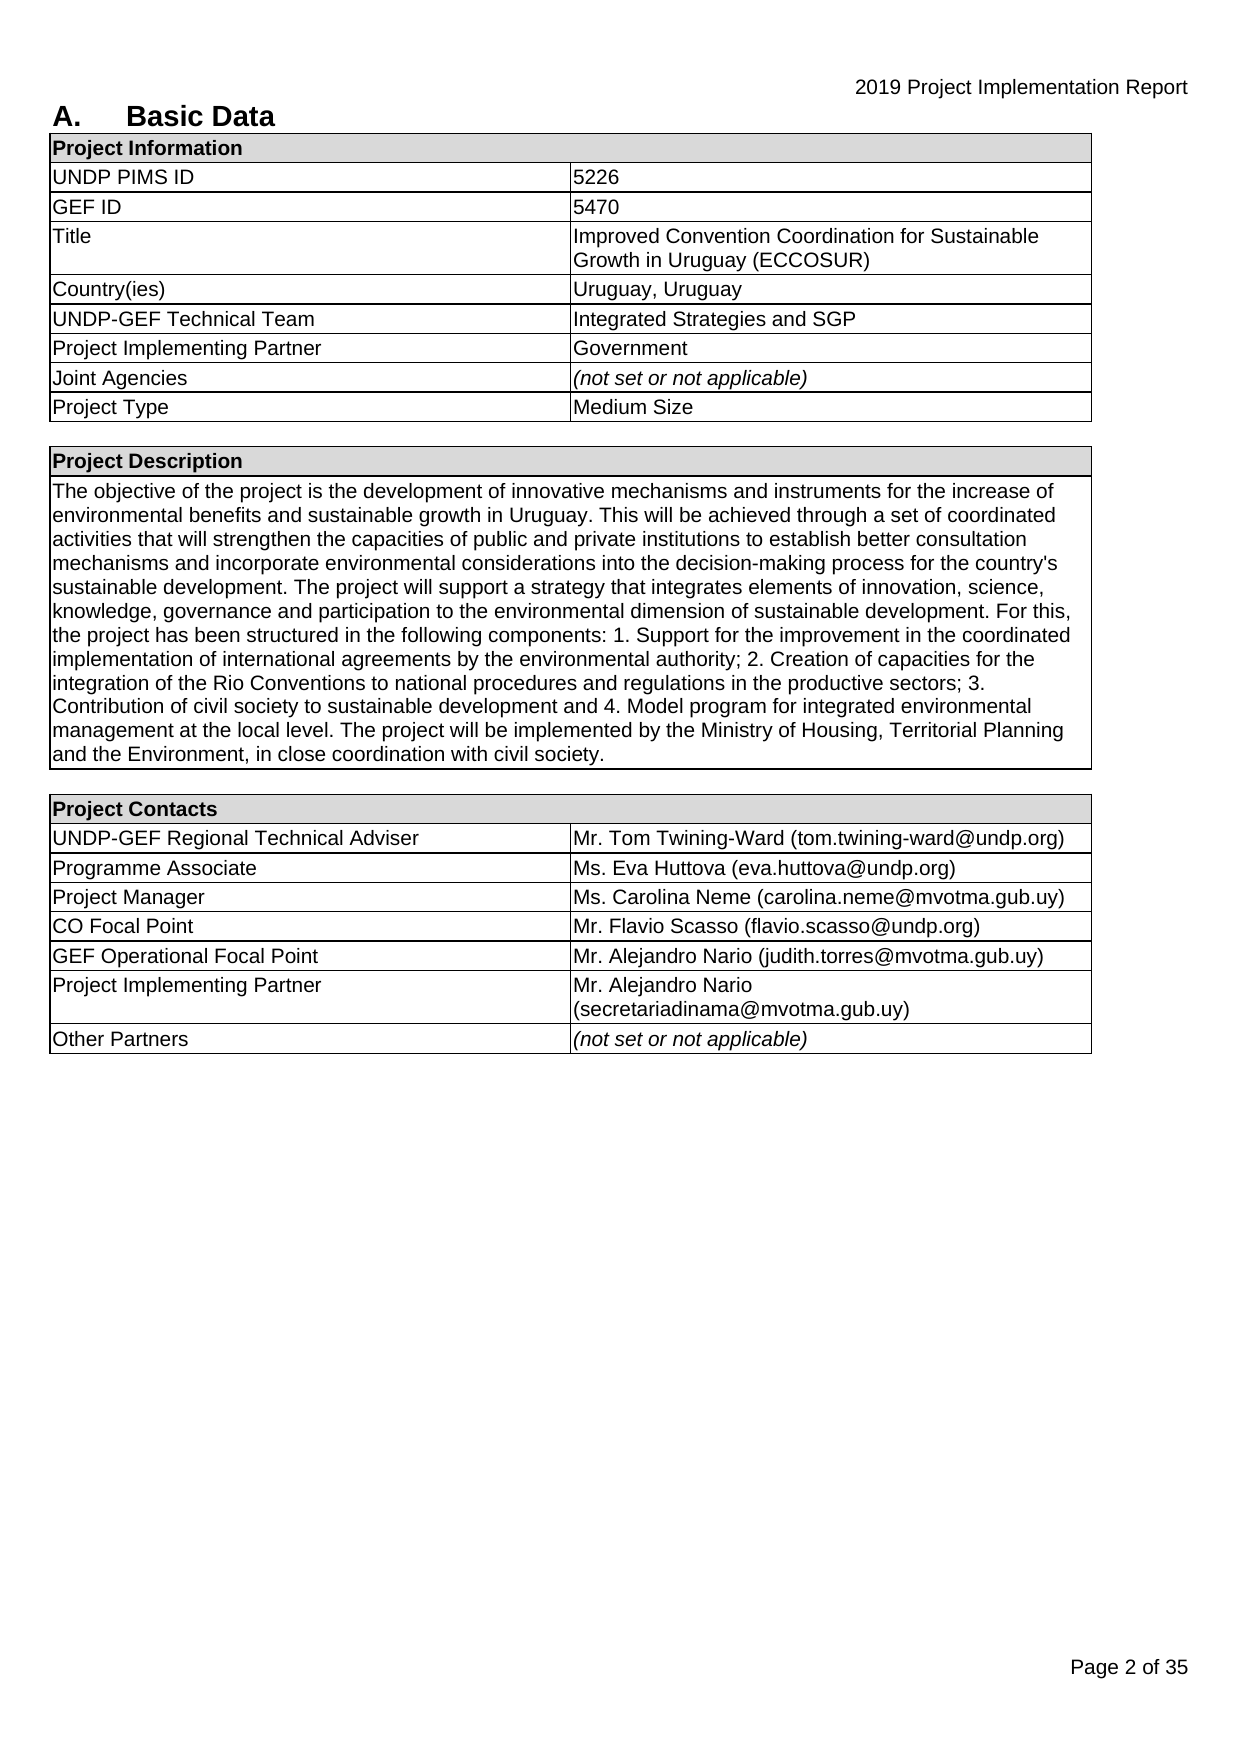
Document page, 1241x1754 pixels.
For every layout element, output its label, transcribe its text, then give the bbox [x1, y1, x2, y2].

table_cell Country(ies) [51, 275, 570, 303]
table_cell Project Type [51, 393, 570, 421]
table_cell GEF ID [51, 193, 570, 221]
subtitle Basic Data [52, 99, 1188, 132]
table_cell 5470 [571, 193, 1091, 221]
table_cell Mr. Alejandro Nario (secretariadinama@mvotma.gub.uy) [571, 971, 1091, 1023]
table_cell Project Manager [51, 883, 570, 911]
table_cell UNDP-GEF Regional Technical Adviser [51, 824, 570, 852]
table_header Project Information [51, 134, 1091, 162]
table_cell Project Implementing Partner [51, 971, 570, 1023]
table_cell Joint Agencies [51, 363, 570, 391]
table_cell Ms. Carolina Neme (carolina.neme@mvotma.gub.uy) [571, 883, 1091, 911]
table_cell Project Implementing Partner [51, 334, 570, 362]
table_cell Mr. Tom Twining-Ward (tom.twining-ward@undp.org) [571, 824, 1091, 852]
table_cell Integrated Strategies and SGP [571, 305, 1091, 333]
table_cell (not set or not applicable) [571, 363, 1091, 391]
table_cell Mr. Alejandro Nario (judith.torres@mvotma.gub.uy) [571, 942, 1091, 970]
table_cell (not set or not applicable) [571, 1024, 1091, 1052]
table_cell Government [571, 334, 1091, 362]
table_header Project Contacts [51, 795, 1091, 823]
table_cell The objective of the project is the development of innovative mechanisms and instruments for the increase of environmental benefits and sustainable growth in Uruguay. This will be achieved through a set of coordinated activities that will strengthen the capacities of public and private institutions to establish better consultation mechanisms and incorporate environmental considerations into the decision-making process for the country's sustainable development. The project will support a strategy that integrates elements of innovation, science, knowledge, governance and participation to the environmental dimension of sustainable development. For this, the project has been structured in the following components: 1. Support for the improvement in the coordinated implementation of international agreements by the environmental authority; 2. Creation of capacities for the integration of the Rio Conventions to national procedures and regulations in the productive sectors; 3. Contribution of civil society to sustainable development and 4. Model program for integrated environmental management at the local level. The project will be implemented by the Ministry of Housing, Territorial Planning and the Environment, in close coordination with civil society. [51, 477, 1091, 768]
table_cell 5226 [571, 163, 1091, 191]
table_cell Ms. Eva Huttova (eva.huttova@undp.org) [571, 854, 1091, 882]
table_cell Medium Size [571, 393, 1091, 421]
table_cell GEF Operational Focal Point [51, 942, 570, 970]
table_cell Improved Convention Coordination for Sustainable Growth in Uruguay (ECCOSUR) [571, 222, 1091, 274]
table_cell UNDP-GEF Technical Team [51, 305, 570, 333]
table_cell CO Focal Point [51, 912, 570, 940]
table_cell Title [51, 222, 570, 274]
table_cell Uruguay, Uruguay [571, 275, 1091, 303]
table_cell Programme Associate [51, 854, 570, 882]
table_header Project Description [51, 447, 1091, 475]
table_cell Other Partners [51, 1024, 570, 1052]
table_cell UNDP PIMS ID [51, 163, 570, 191]
table_cell Mr. Flavio Scasso (flavio.scasso@undp.org) [571, 912, 1091, 940]
